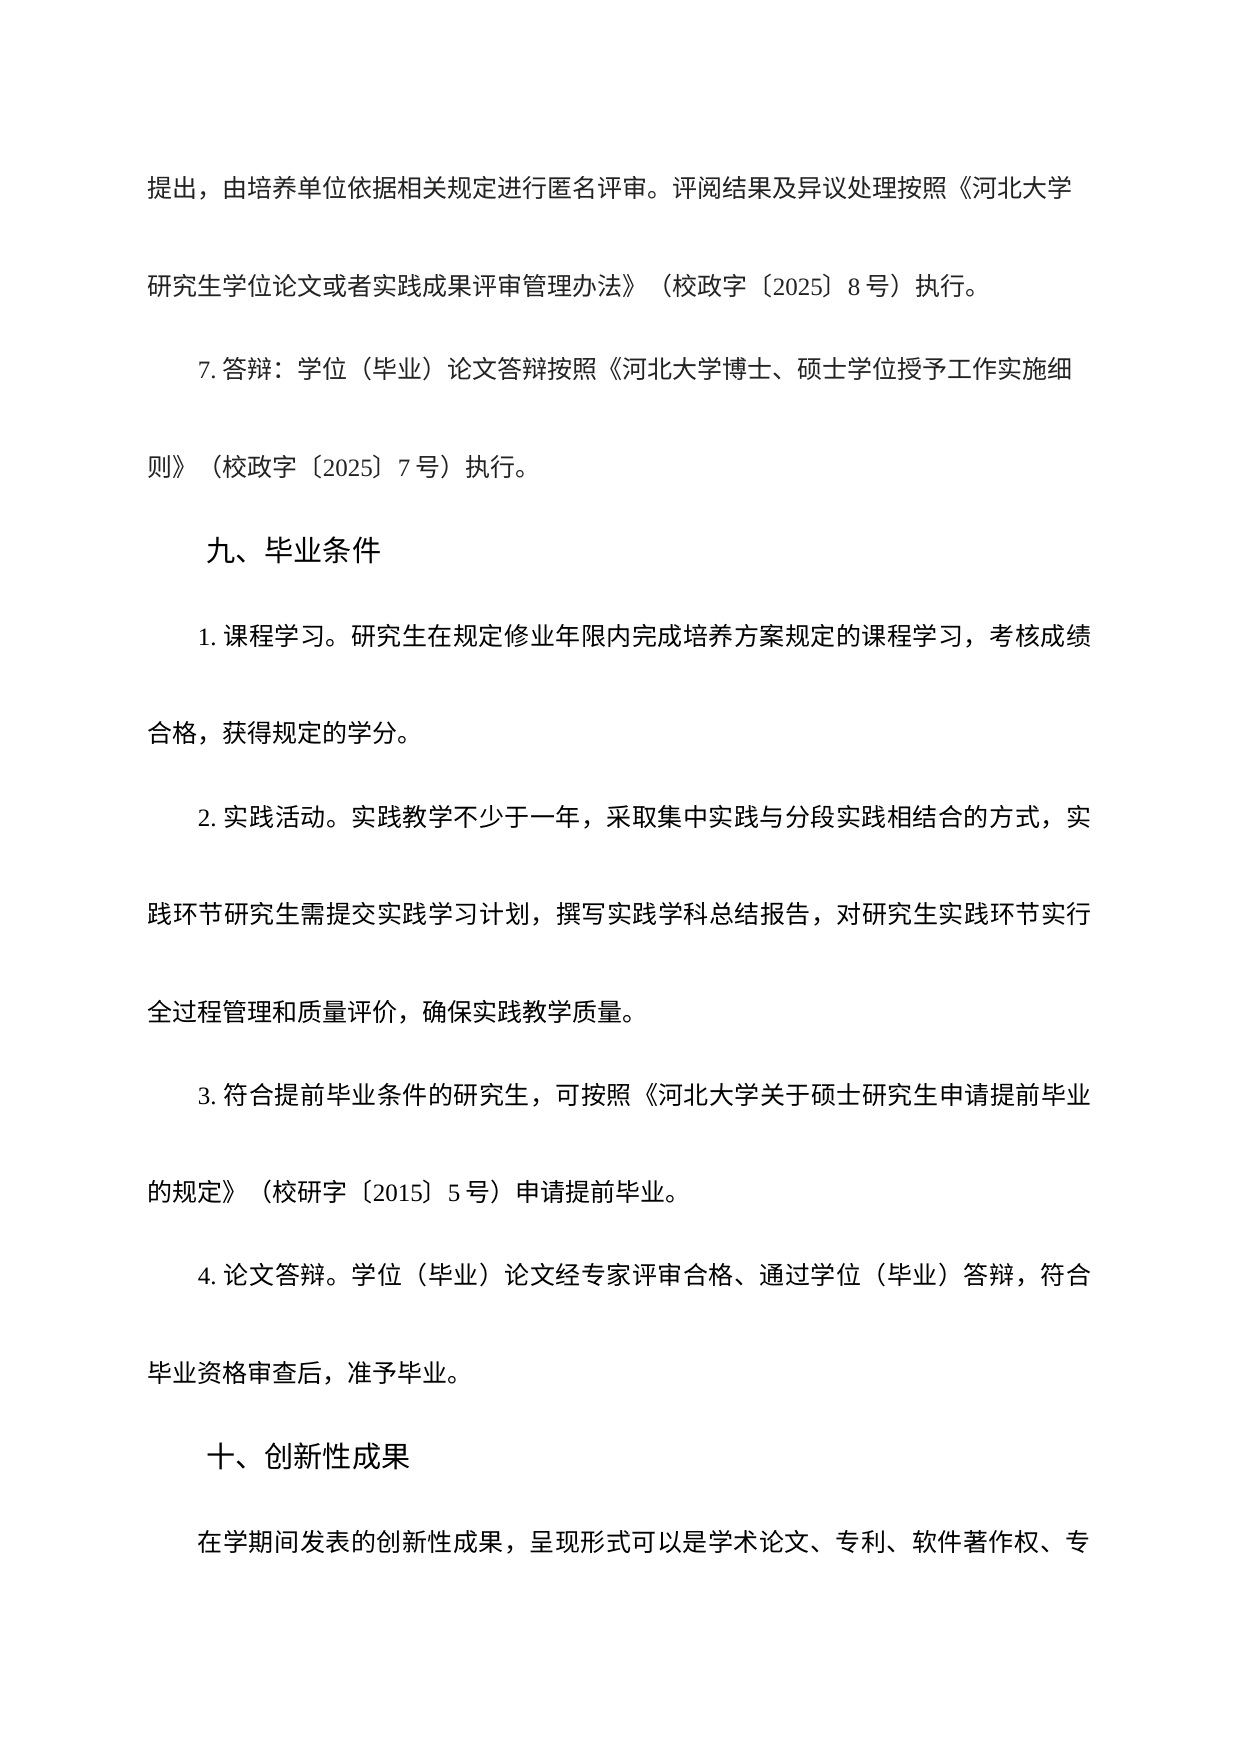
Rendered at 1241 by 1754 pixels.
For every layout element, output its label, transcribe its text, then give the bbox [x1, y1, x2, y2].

text 7. 答辩：学位（毕业）论文答辩按照《河北大学博士、硕士学位授予工作实施细则》（校政字〔2025〕7号）执行。 [148, 335, 1092, 498]
text 九、毕业条件 [148, 516, 1092, 581]
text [148, 154, 1092, 317]
text 1. 课程学习。研究生在规定修业年限内完成培养方案规定的课程学习，考核成绩合格，获得规定的学分。 [148, 602, 1092, 764]
text 2. 实践活动。实践教学不少于一年，采取集中实践与分段实践相结合的方式，实践环节研究生需提交实践学习计划，撰写实践学科总结报告，对研究生实践环节实行全过程管理和质量评价，确保实践教学质量。 [148, 783, 1092, 1043]
text 十、创新性成果 [148, 1422, 1092, 1487]
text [148, 1508, 1092, 1573]
text 4. 论文答辩。学位（毕业）论文经专家评审合格、通过学位（毕业）答辩，符合毕业资格审查后，准予毕业。 [148, 1241, 1092, 1404]
text 3. 符合提前毕业条件的研究生，可按照《河北大学关于硕士研究生申请提前毕业的规定》（校研字〔2015〕5号）申请提前毕业。 [148, 1061, 1092, 1223]
